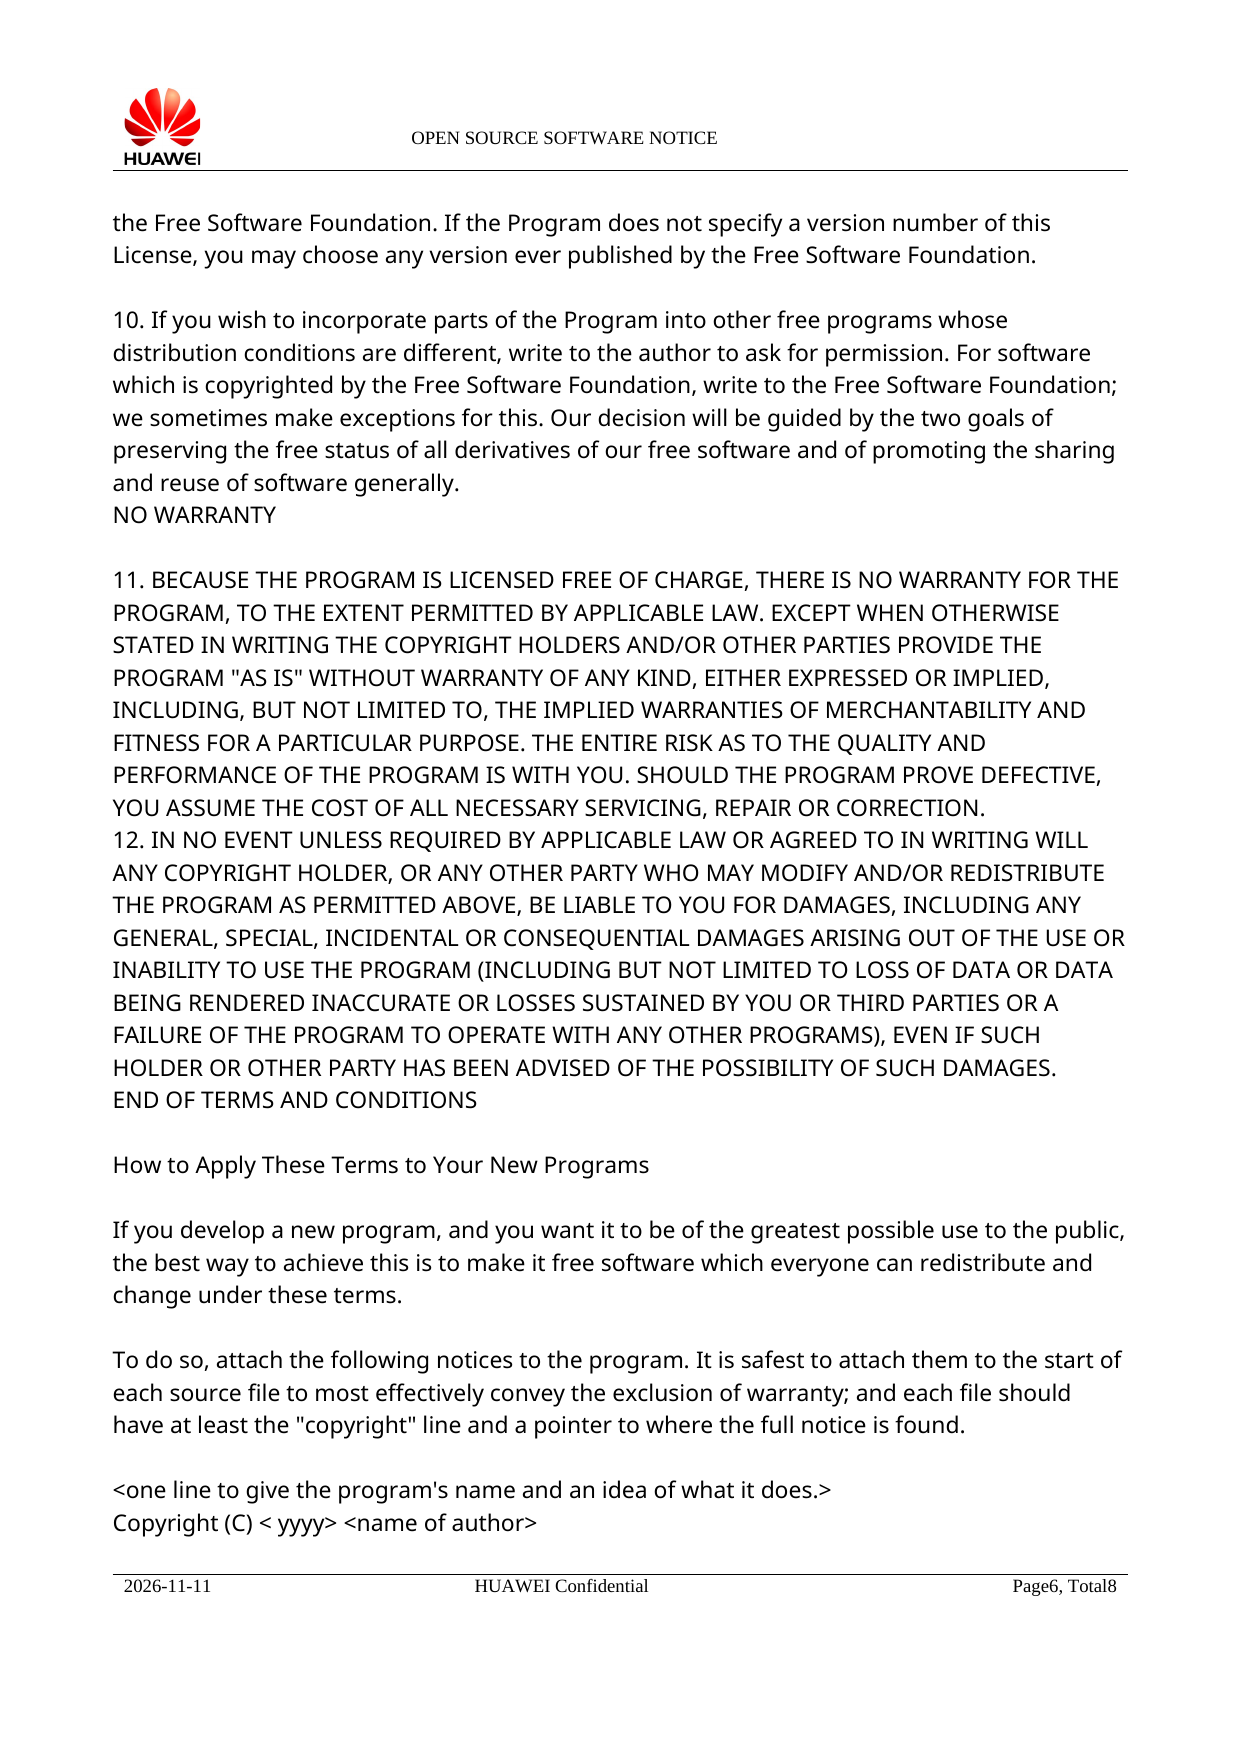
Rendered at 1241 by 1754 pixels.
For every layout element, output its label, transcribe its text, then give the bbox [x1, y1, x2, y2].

text <one line to give the program's name and an idea of what it does.> [112, 1474, 1128, 1506]
text To do so, attach the following notices to the program. It is safest to attach them to the start of each source file to most effectively convey the exclusion of warranty; and each file should have at least the "copyright" line and a pointer to where the full notice is found. [112, 1344, 1128, 1441]
text How to Apply These Terms to Your New Programs [112, 1149, 1128, 1181]
text NO WARRANTY [112, 499, 1128, 531]
text 10. If you wish to incorporate parts of the Program into other free programs whose distribution conditions are different, write to the author to ask for permission. For software which is copyrighted by the Free Software Foundation, write to the Free Software Foundation; we sometimes make exceptions for this. Our decision will be guided by the two goals of preserving the free status of all derivatives of our free software and of promoting the sharing and reuse of software generally. [112, 304, 1128, 499]
text END OF TERMS AND CONDITIONS [112, 1084, 1128, 1116]
text 11. BECAUSE THE PROGRAM IS LICENSED FREE OF CHARGE, THERE IS NO WARRANTY FOR THE PROGRAM, TO THE EXTENT PERMITTED BY APPLICABLE LAW. EXCEPT WHEN OTHERWISE STATED IN WRITING THE COPYRIGHT HOLDERS AND/OR OTHER PARTIES PROVIDE THE PROGRAM "AS IS" WITHOUT WARRANTY OF ANY KIND, EITHER EXPRESSED OR IMPLIED, INCLUDING, BUT NOT LIMITED TO, THE IMPLIED WARRANTIES OF MERCHANTABILITY AND FITNESS FOR A PARTICULAR PURPOSE. THE ENTIRE RISK AS TO THE QUALITY AND PERFORMANCE OF THE PROGRAM IS WITH YOU. SHOULD THE PROGRAM PROVE DEFECTIVE, YOU ASSUME THE COST OF ALL NECESSARY SERVICING, REPAIR OR CORRECTION. [112, 564, 1128, 824]
text If you develop a new program, and you want it to be of the greatest possible use to the public, the best way to achieve this is to make it free software which everyone can redistribute and change under these terms. [112, 1214, 1128, 1311]
text Copyright (C) < yyyy> <name of author> [112, 1506, 1128, 1539]
text 12. IN NO EVENT UNLESS REQUIRED BY APPLICABLE LAW OR AGREED TO IN WRITING WILL ANY COPYRIGHT HOLDER, OR ANY OTHER PARTY WHO MAY MODIFY AND/OR REDISTRIBUTE THE PROGRAM AS PERMITTED ABOVE, BE LIABLE TO YOU FOR DAMAGES, INCLUDING ANY GENERAL, SPECIAL, INCIDENTAL OR CONSEQUENTIAL DAMAGES ARISING OUT OF THE USE OR INABILITY TO USE THE PROGRAM (INCLUDING BUT NOT LIMITED TO LOSS OF DATA OR DATA BEING RENDERED INACCURATE OR LOSSES SUSTAINED BY YOU OR THIRD PARTIES OR A FAILURE OF THE PROGRAM TO OPERATE WITH ANY OTHER PROGRAMS), EVEN IF SUCH HOLDER OR OTHER PARTY HAS BEEN ADVISED OF THE POSSIBILITY OF SUCH DAMAGES. [112, 824, 1128, 1084]
picture [124, 88, 201, 165]
